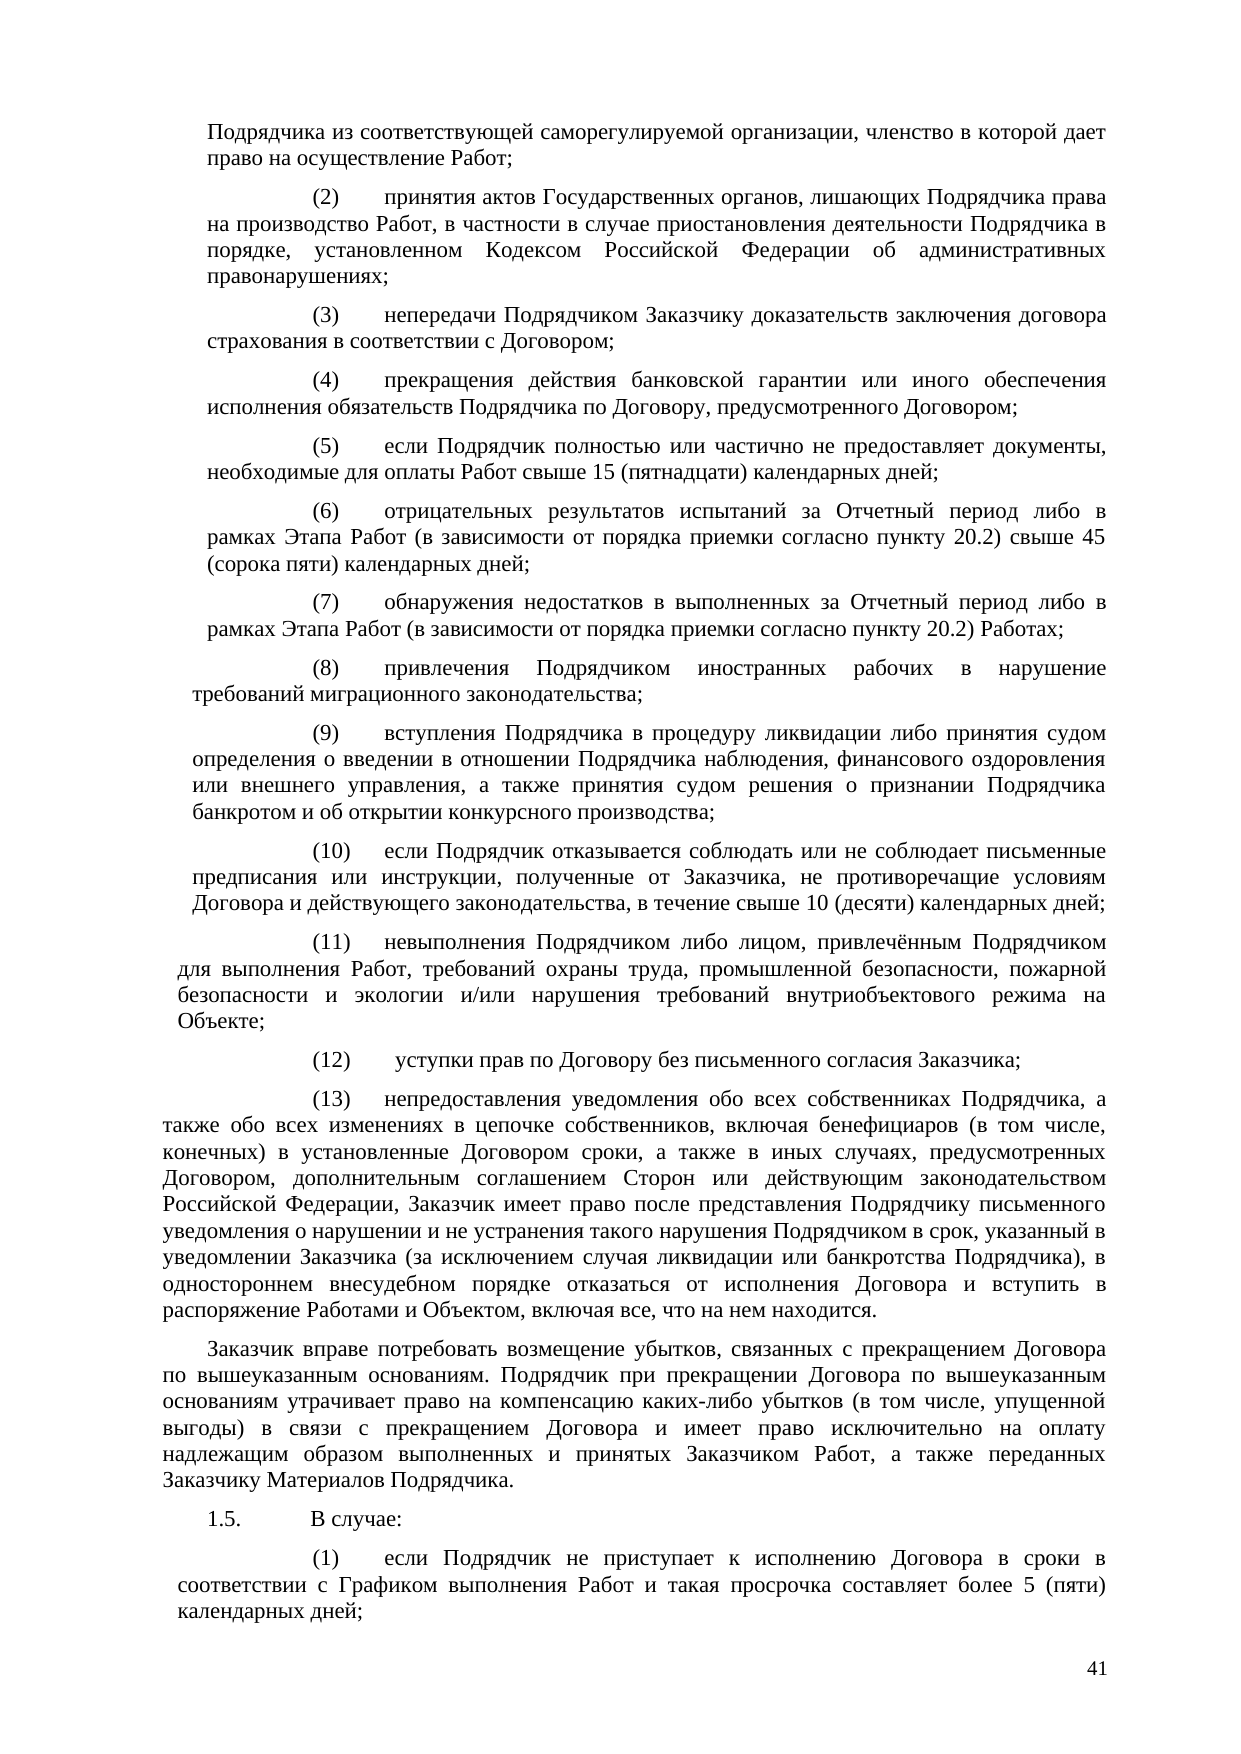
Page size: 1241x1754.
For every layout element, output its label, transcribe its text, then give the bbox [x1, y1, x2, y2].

text принятия актов Государственных органов, лишающих Подрядчика права на производство Работ, в частности в случае приостановления деятельности Подрядчика в порядке, установленном Кодексом Российской Федерации об административных правонарушениях; [207, 183, 1107, 289]
text если Подрядчик не приступает к исполнению Договора в сроки в соответствии с Графиком выполнения Работ и такая просрочка составляет более 5 (пяти) календарных дней; [177, 1544, 1107, 1623]
list Заказчик вправе потребовать возмещение убытков, связанных с прекращением Договора по вышеуказанным основаниям. Подрядчик при прекращении Договора по вышеуказанным основаниям утрачивает право на компенсацию каких-либо убытков (в том числе, упущенной выгоды) в связи с прекращением Договора и имеет право исключительно на оплату надлежащим образом выполненных и принятых Заказчиком Работ, а также переданных Заказчику Материалов Подрядчика. [162, 1335, 1107, 1493]
text вступления Подрядчика в процедуру ликвидации либо принятия судом определения о введении в отношении Подрядчика наблюдения, финансового оздоровления или внешнего управления, а также принятия судом решения о признании Подрядчика банкротом и об открытии конкурсного производства; [192, 719, 1107, 824]
text непредоставления уведомления обо всех собственниках Подрядчика, а также обо всех изменениях в цепочке собственников, включая бенефициаров (в том числе, конечных) в установленные Договором сроки, а также в иных случаях, предусмотренных Договором, дополнительным соглашением Сторон или действующим законодательством Российской Федерации, Заказчик имеет право после представления Подрядчику письменного уведомления о нарушении и не устранения такого нарушения Подрядчиком в срок, указанный в уведомлении Заказчика (за исключением случая ликвидации или банкротства Подрядчика), в одностороннем внесудебном порядке отказаться от исполнения Договора и вступить в распоряжение Работами и Объектом, включая все, что на нем находится. [162, 1085, 1107, 1322]
text привлечения Подрядчиком иностранных рабочих в нарушение требований миграционного законодательства; [192, 654, 1107, 706]
text уступки прав по Договору без письменного согласия Заказчика; [312, 1046, 1107, 1073]
text отрицательных результатов испытаний за Отчетный период либо в рамках Этапа Работ (в зависимости от порядка приемки согласно пункту 20.2) свыше 45 (сорока пяти) календарных дней; [207, 497, 1107, 576]
text непередачи Подрядчиком Заказчику доказательств заключения договора страхования в соответствии с Договором; [207, 301, 1107, 354]
text В случае: [148, 1505, 1107, 1532]
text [207, 118, 1107, 171]
text прекращения действия банковской гарантии или иного обеспечения исполнения обязательств Подрядчика по Договору, предусмотренного Договором; [207, 366, 1107, 419]
text обнаружения недостатков в выполненных за Отчетный период либо в рамках Этапа Работ (в зависимости от порядка приемки согласно пункту 20.2) Работах; [207, 588, 1107, 641]
text если Подрядчик отказывается соблюдать или не соблюдает письменные предписания или инструкции, полученные от Заказчика, не противоречащие условиям Договора и действующего законодательства, в течение свыше 10 (десяти) календарных дней; [192, 837, 1107, 916]
text если Подрядчик полностью или частично не предоставляет документы, необходимые для оплаты Работ свыше 15 (пятнадцати) календарных дней; [207, 432, 1107, 484]
text невыполнения Подрядчиком либо лицом, привлечённым Подрядчиком для выполнения Работ, требований охраны труда, промышленной безопасности, пожарной безопасности и экологии и/или нарушения требований внутриобъектового режима на Объекте; [177, 928, 1107, 1034]
